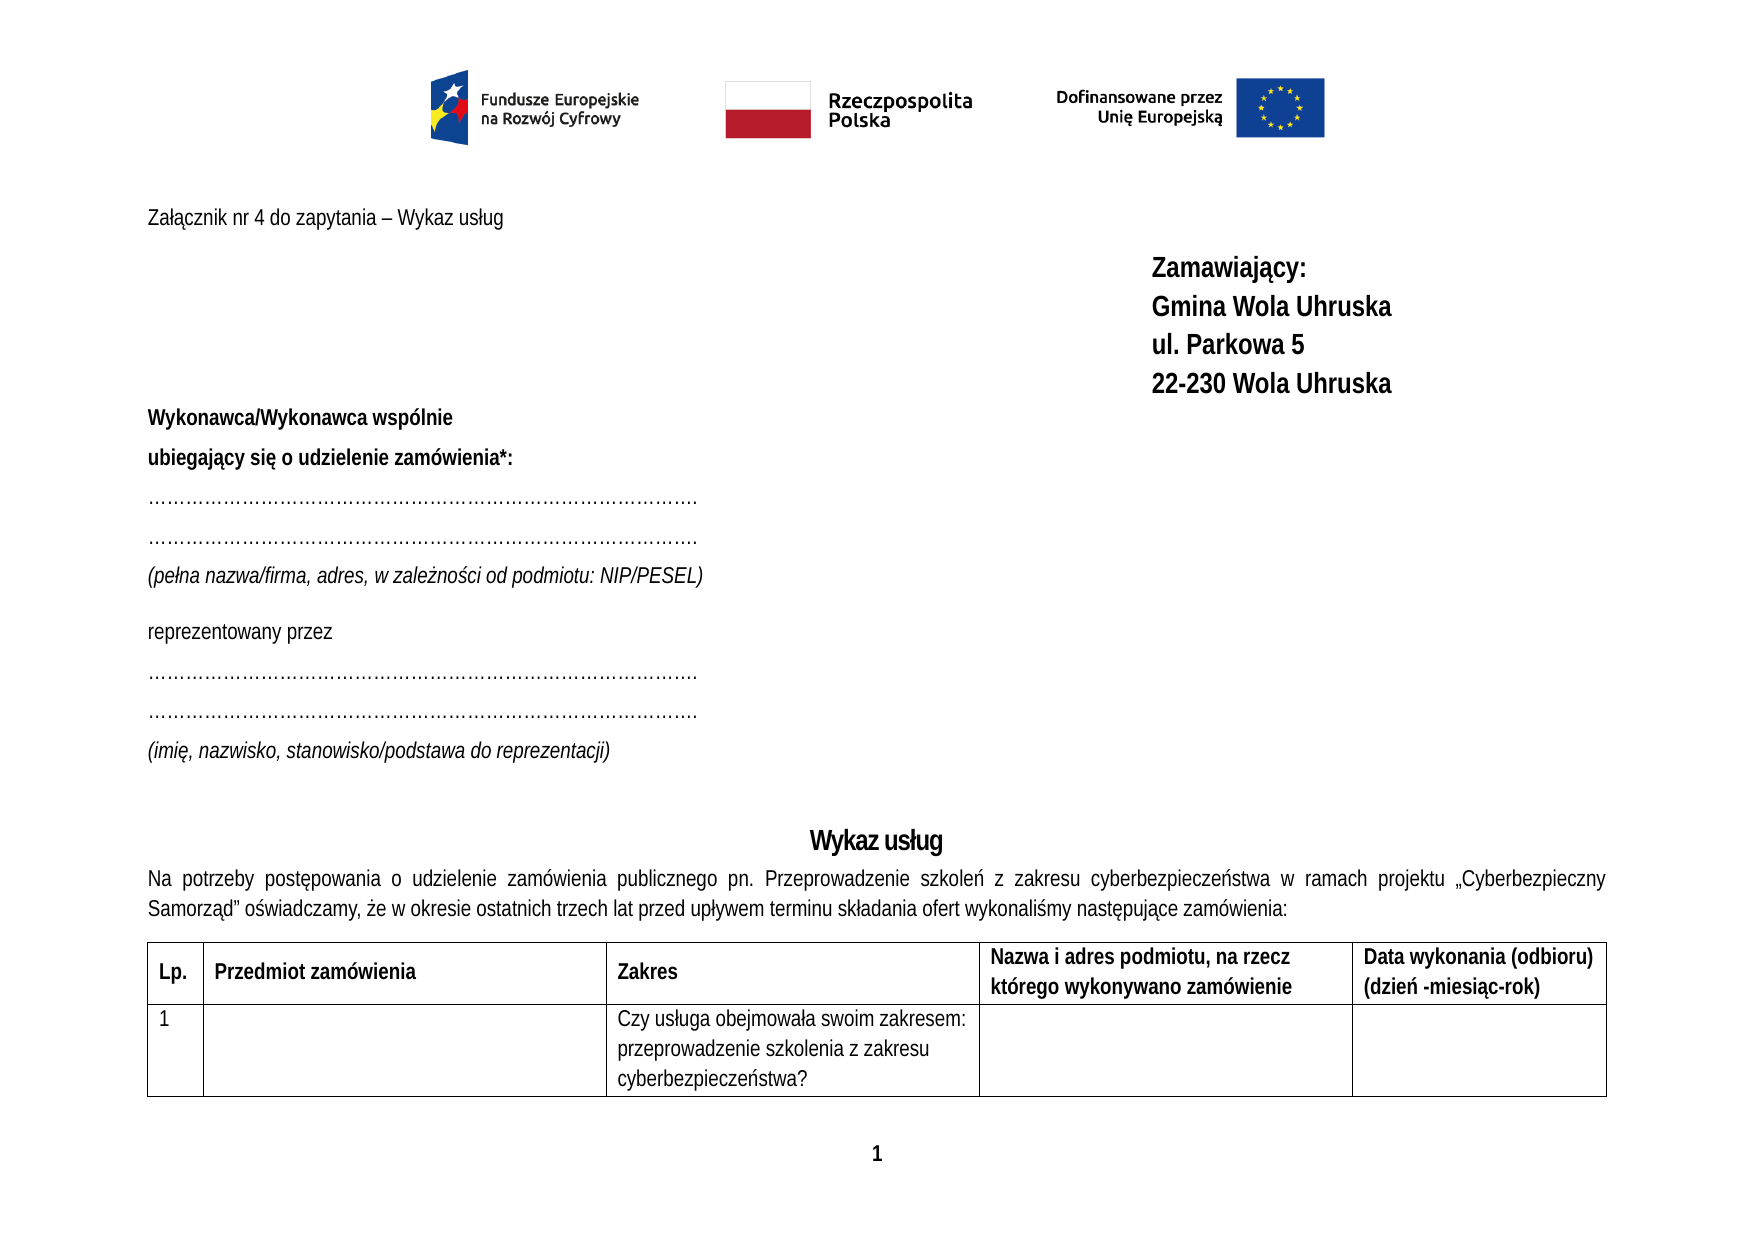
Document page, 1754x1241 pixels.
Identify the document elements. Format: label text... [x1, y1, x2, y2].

list ul. Parkowa 5 [1152, 327, 1605, 361]
title Wykaz usług [148, 823, 1606, 857]
table_cell [1353, 1005, 1606, 1096]
text ……………………………………………………………………………. [148, 483, 986, 509]
list Gmina Wola Uhruska [1152, 289, 1605, 322]
text Załącznik nr 4 do zapytania – Wykaz usług [148, 204, 1606, 230]
text ……………………………………………………………………………. [148, 523, 986, 549]
text ……………………………………………………………………………. [148, 697, 986, 724]
list 22-230 Wola Uhruska [1152, 366, 1605, 399]
text ubiegający się o udzielenie zamówienia*: [148, 444, 1606, 470]
table_header Nazwa i adres podmiotu, na rzecz którego wykonywano zamówienie [980, 943, 1352, 1004]
text ……………………………………………………………………………. [148, 658, 986, 684]
text Zamawiający: [1152, 251, 1606, 284]
text (imię, nazwisko, stanowisko/podstawa do reprezentacji) [148, 737, 986, 763]
table_header Data wykonania (odbioru) (dzień -miesiąc-rok) [1353, 943, 1606, 1004]
table_header Zakres [607, 943, 979, 1004]
table_cell Czy usługa obejmowała swoim zakresem: przeprowadzenie szkolenia z zakresu cyberbezpieczeństwa? TAK/NIE (zaznaczyć właściwe) [607, 1005, 979, 1096]
text Na potrzeby postępowania o udzielenie zamówienia publicznego pn. Przeprowadzenie szkoleń z zakresu cyberbezpieczeństwa w ramach projektu „Cyberbezpieczny Samorząd” oświadczamy, że w okresie ostatnich trzech lat przed upływem terminu składania ofert wykonaliśmy następujące zamówienia: [148, 865, 1606, 921]
table_cell [204, 1005, 606, 1096]
text reprezentowany przez [148, 618, 1606, 645]
table_cell 1 [148, 1005, 203, 1096]
text Wykonawca/Wykonawca wspólnie [148, 404, 1606, 431]
table_header Lp. [148, 943, 203, 1004]
table_cell [980, 1005, 1352, 1096]
text (pełna nazwa/firma, adres, w zależności od podmiotu: NIP/PESEL) [148, 562, 986, 588]
picture [405, 42, 1350, 170]
table_header Przedmiot zamówienia [204, 943, 606, 1004]
